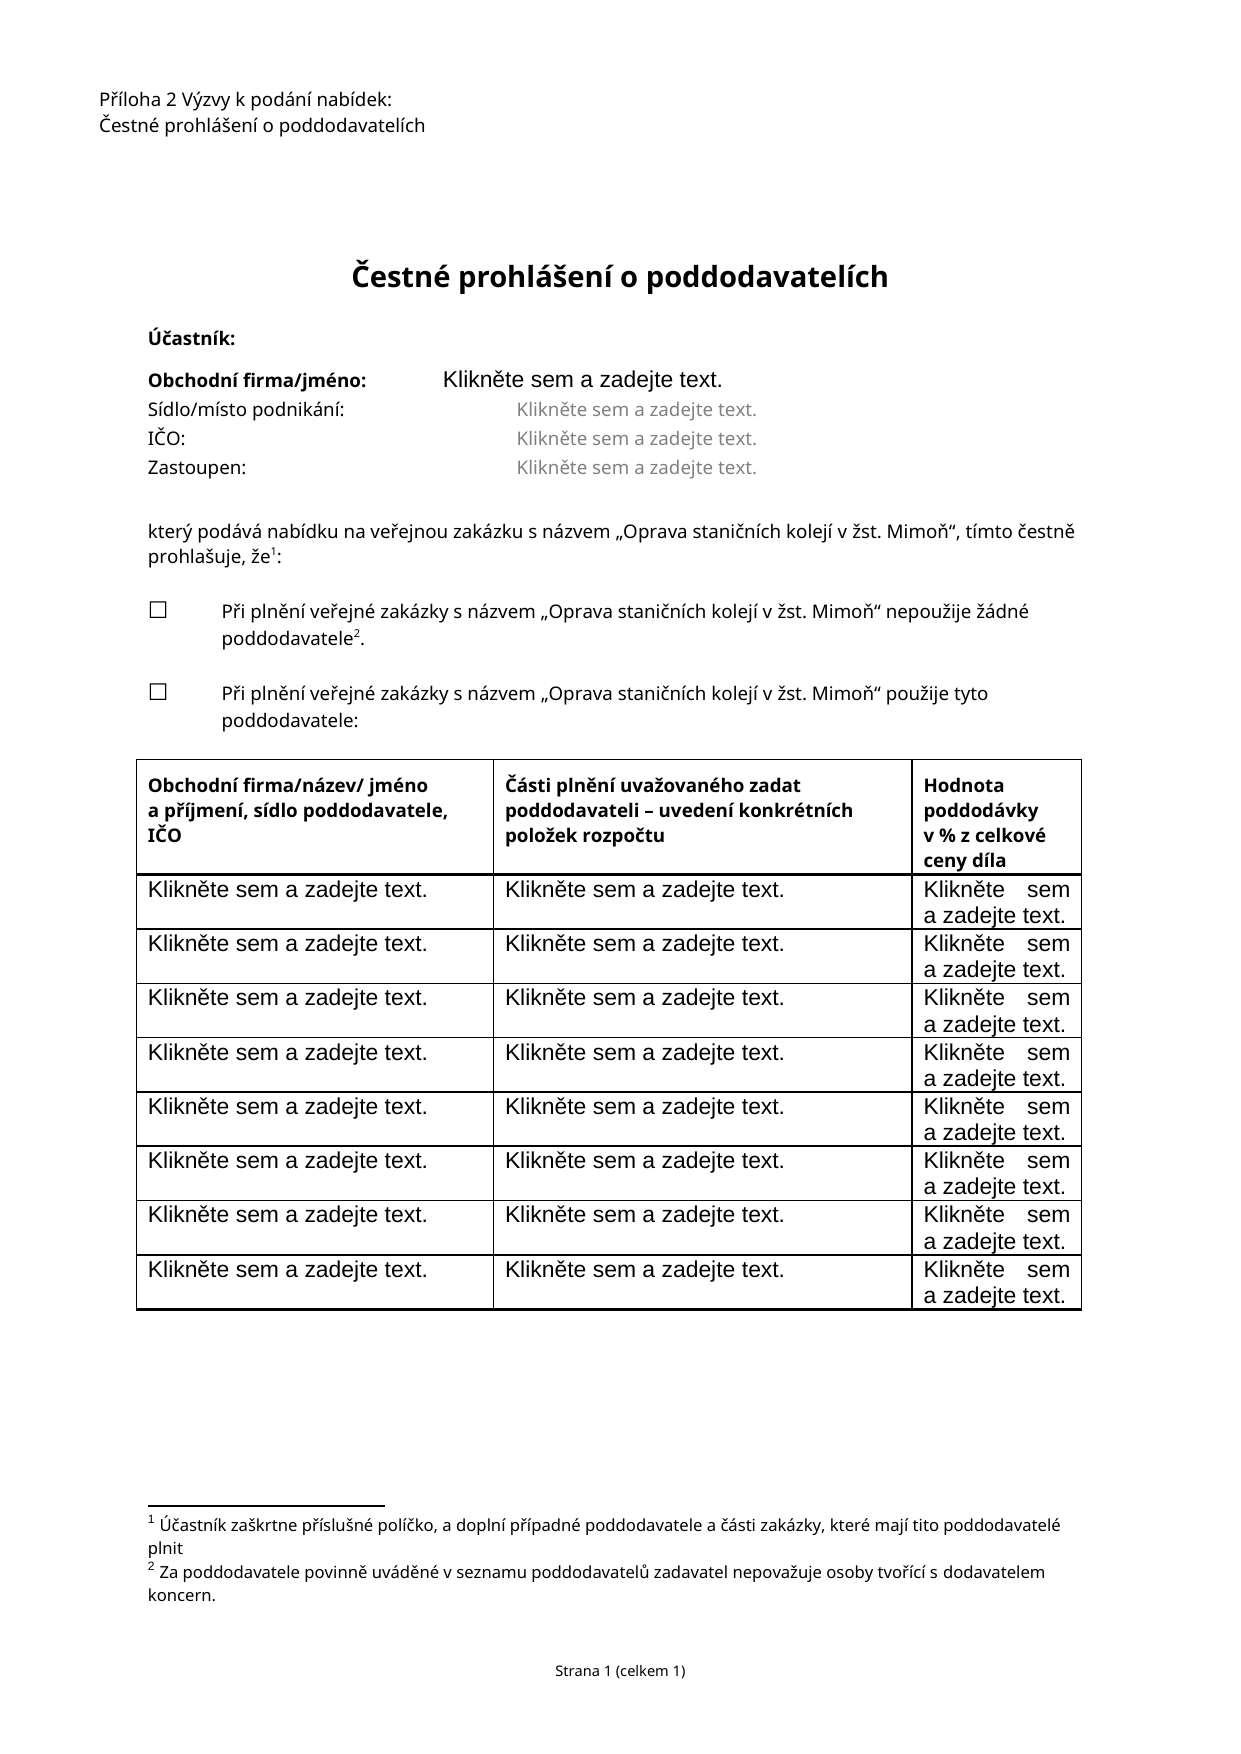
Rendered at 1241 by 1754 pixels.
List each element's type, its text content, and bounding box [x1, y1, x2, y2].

table_header Obchodní firma/název/ jméno a příjmení, sídlo poddodavatele, IČO [137, 760, 493, 872]
text Účastník: [148, 321, 1093, 352]
title Čestné prohlášení o poddodavatelích [148, 256, 1093, 296]
text Zastoupen: [148, 451, 1093, 480]
text Obchodní firma/jméno: [148, 364, 1093, 393]
text Při plnění veřejné zakázky s názvem „Oprava staničních kolejí v žst. Mimoň“ nepoužije žádné poddodavatele. [148, 594, 1093, 651]
text který podává nabídku na veřejnou zakázku s názvem „Oprava staničních kolejí v žst. Mimoň“, tímto čestně prohlašuje, že: [148, 518, 1093, 569]
text Při plnění veřejné zakázky s názvem „Oprava staničních kolejí v žst. Mimoň“ použije tyto poddodavatele: [148, 676, 1093, 733]
text IČO: [148, 422, 1093, 451]
table_header Části plnění uvažovaného zadat poddodavateli – uvedení konkrétních položek rozpočtu [494, 760, 911, 872]
table_header Hodnota poddodávky v % z celkové ceny díla [913, 760, 1081, 872]
text Sídlo/místo podnikání: [148, 393, 1093, 422]
